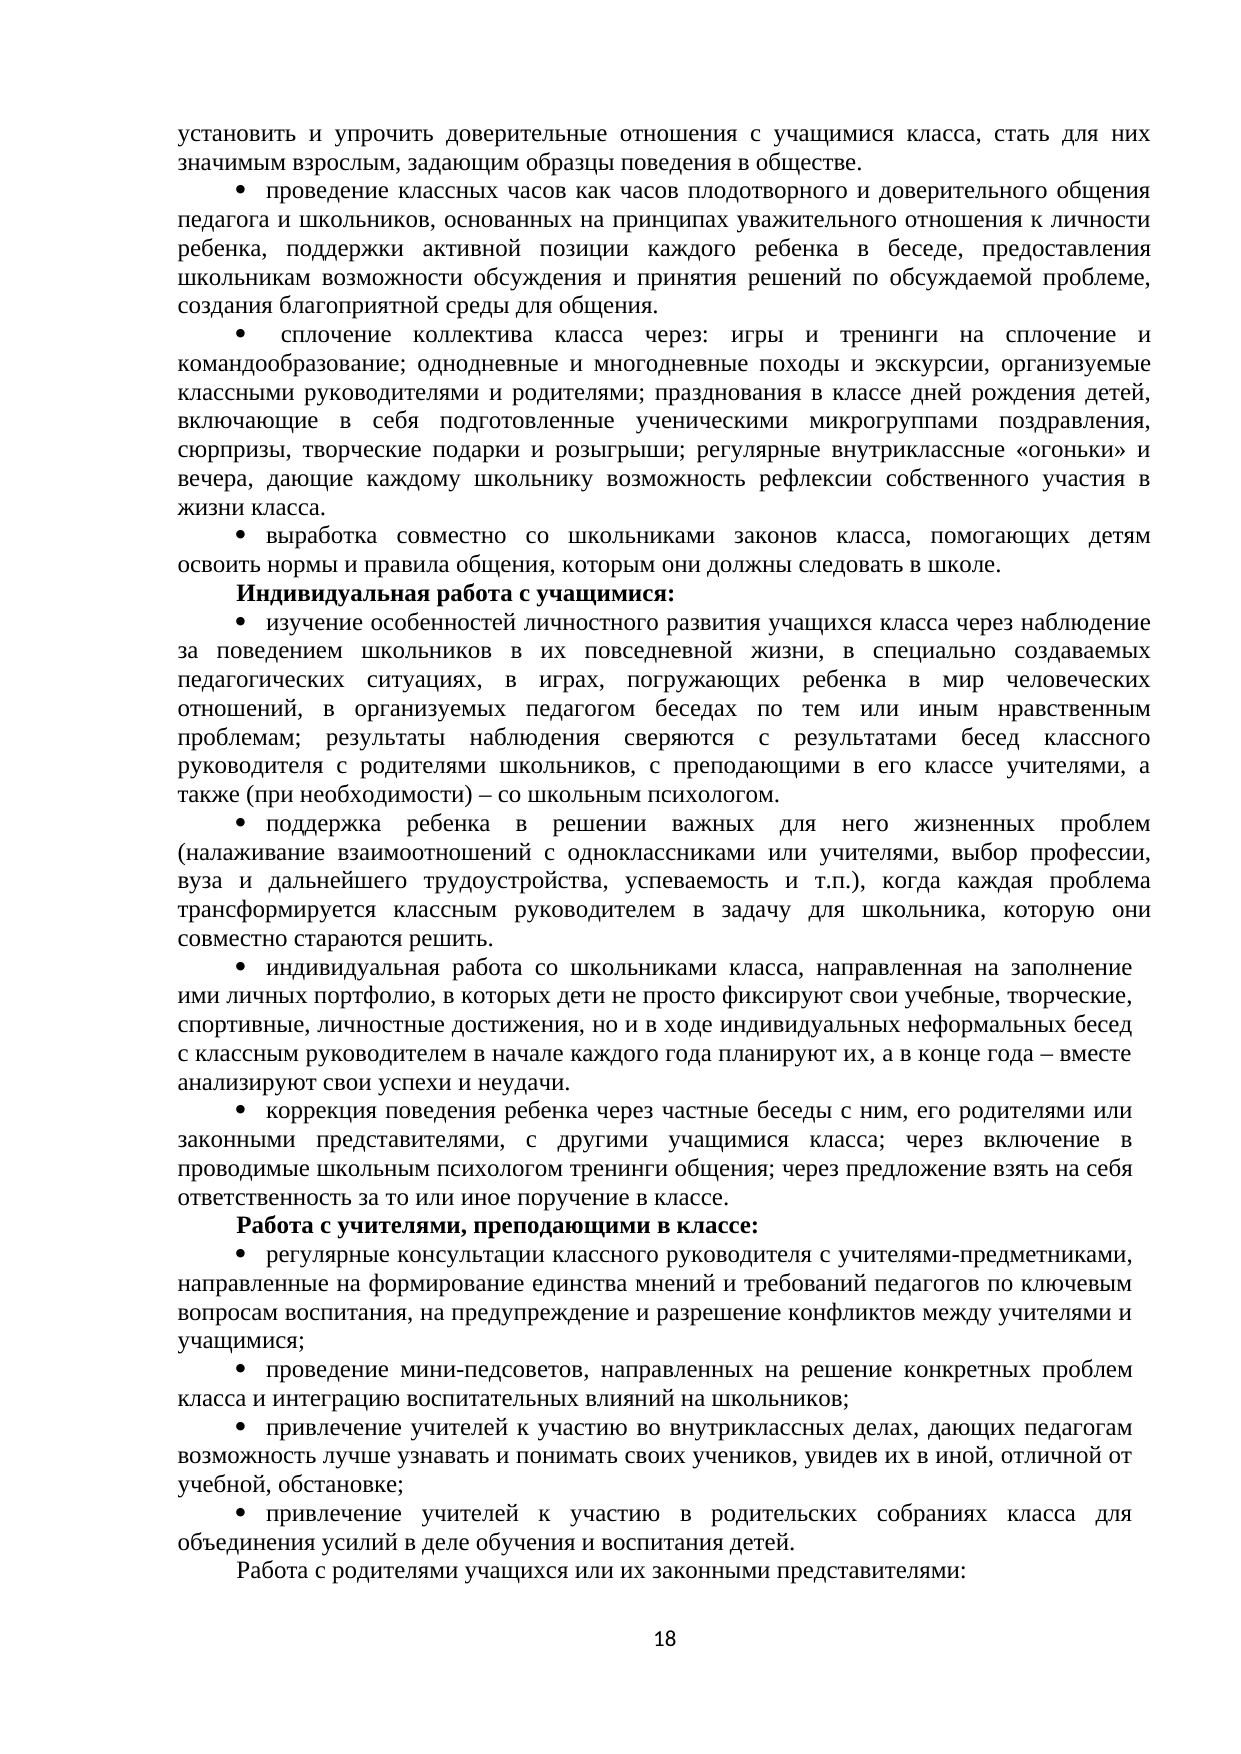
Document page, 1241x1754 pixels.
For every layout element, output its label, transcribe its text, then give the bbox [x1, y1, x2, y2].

list привлечение учителей к участию во внутриклассных делах, дающих педагогам возможность лучше узнавать и понимать своих учеников, увидев их в иной, отличной от учебной, обстановке; [177, 1412, 1133, 1498]
list проведение классных часов как часов плодотворного и доверительного общения педагога и школьников, основанных на принципах уважительного отношения к личности ребенка, поддержки активной позиции каждого ребенка в беседе, предоставления школьникам возможности обсуждения и принятия решений по обсуждаемой проблеме, создания благоприятной среды для общения. [177, 176, 1152, 319]
list выработка совместно со школьниками законов класса, помогающих детям освоить нормы и правила общения, которым они должны следовать в школе. [177, 521, 1152, 578]
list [177, 118, 1152, 176]
list регулярные консультации классного руководителя с учителями-предметниками, направленные на формирование единства мнений и требований педагогов по ключевым вопросам воспитания, на предупреждение и разрешение конфликтов между учителями и учащимися; [177, 1239, 1133, 1354]
list коррекция поведения ребенка через частные беседы с ним, его родителями или законными представителями, с другими учащимися класса; через включение в проводимые школьным психологом тренинги общения; через предложение взять на себя ответственность за то или иное поручение в классе. [177, 1096, 1133, 1211]
text Индивидуальная работа с учащимися: [177, 578, 1152, 607]
list поддержка ребенка в решении важных для него жизненных проблем (налаживание взаимоотношений с одноклассниками или учителями, выбор профессии, вуза и дальнейшего трудоустройства, успеваемость и т.п.), когда каждая проблема трансформируется классным руководителем в задачу для школьника, которую они совместно стараются решить. [177, 808, 1152, 952]
list изучение особенностей личностного развития учащихся класса через наблюдение за поведением школьников в их повседневной жизни, в специально создаваемых педагогических ситуациях, в играх, погружающих ребенка в мир человеческих отношений, в организуемых педагогом беседах по тем или иным нравственным проблемам; результаты наблюдения сверяются с результатами бесед классного руководителя с родителями школьников, с преподающими в его классе учителями, а также (при необходимости) – со школьным психологом. [177, 607, 1152, 808]
list Работа с родителями учащихся или их законными представителями: [236, 1556, 1133, 1584]
list привлечение учителей к участию в родительских собраниях класса для объединения усилий в деле обучения и воспитания детей. [177, 1498, 1133, 1556]
list Работа с учителями, преподающими в классе: [236, 1211, 1133, 1239]
list сплочение коллектива класса через: игры и тренинги на сплочение и командообразование; однодневные и многодневные походы и экскурсии, организуемые классными руководителями и родителями; празднования в классе дней рождения детей, включающие в себя подготовленные ученическими микрогруппами поздравления, сюрпризы, творческие подарки и розыгрыши; регулярные внутриклассные «огоньки» и вечера, дающие каждому школьнику возможность рефлексии собственного участия в жизни класса. [177, 319, 1152, 521]
list проведение мини-педсоветов, направленных на решение конкретных проблем класса и интеграцию воспитательных влияний на школьников; [177, 1354, 1133, 1412]
list индивидуальная работа со школьниками класса, направленная на заполнение ими личных портфолио, в которых дети не просто фиксируют свои учебные, творческие, спортивные, личностные достижения, но и в ходе индивидуальных неформальных бесед с классным руководителем в начале каждого года планируют их, а в конце года – вместе анализируют свои успехи и неудачи. [177, 952, 1133, 1096]
